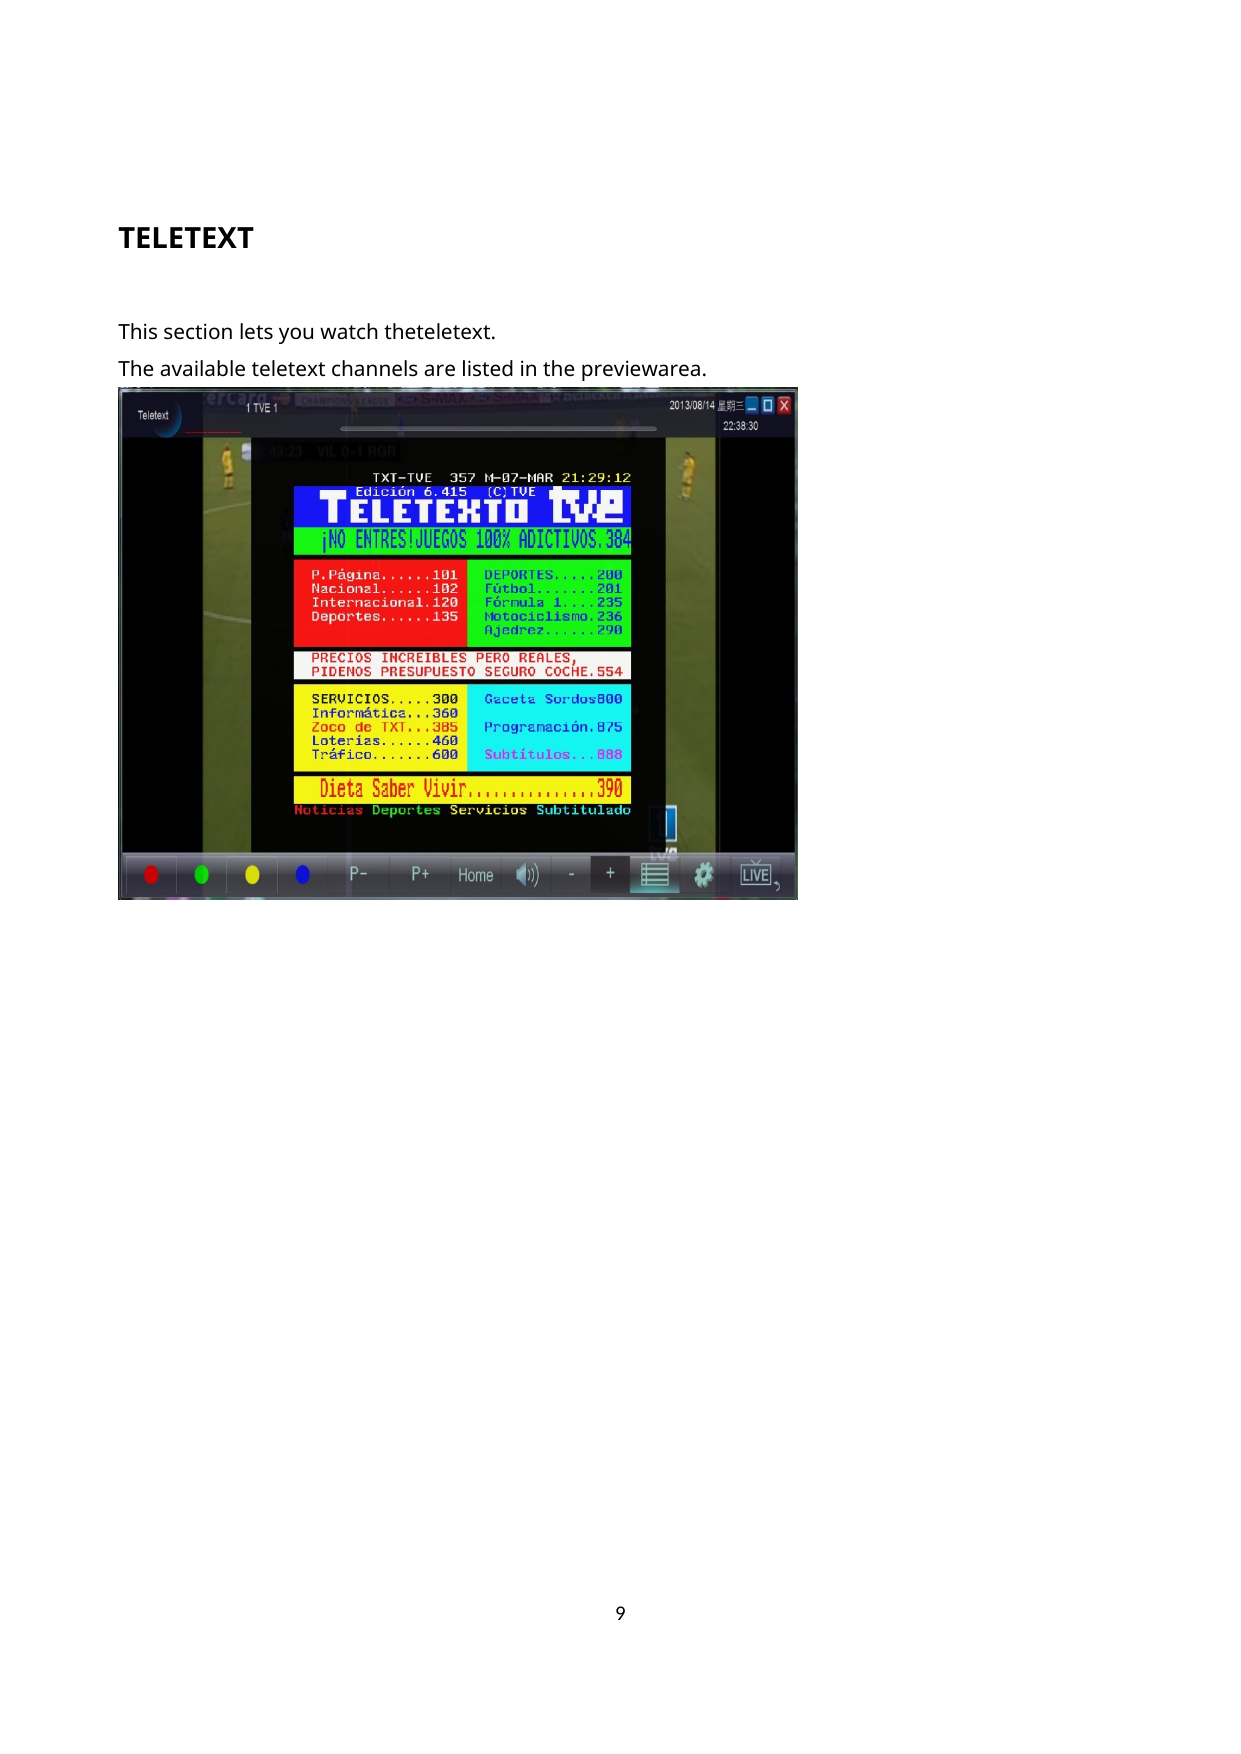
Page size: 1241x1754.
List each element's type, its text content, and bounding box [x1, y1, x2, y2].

text TELETEXT [118, 200, 1122, 275]
text This section lets you watch theteletext. [118, 312, 1122, 350]
text The available teletext channels are listed in the previewarea. [118, 350, 1122, 387]
picture [118, 387, 798, 900]
